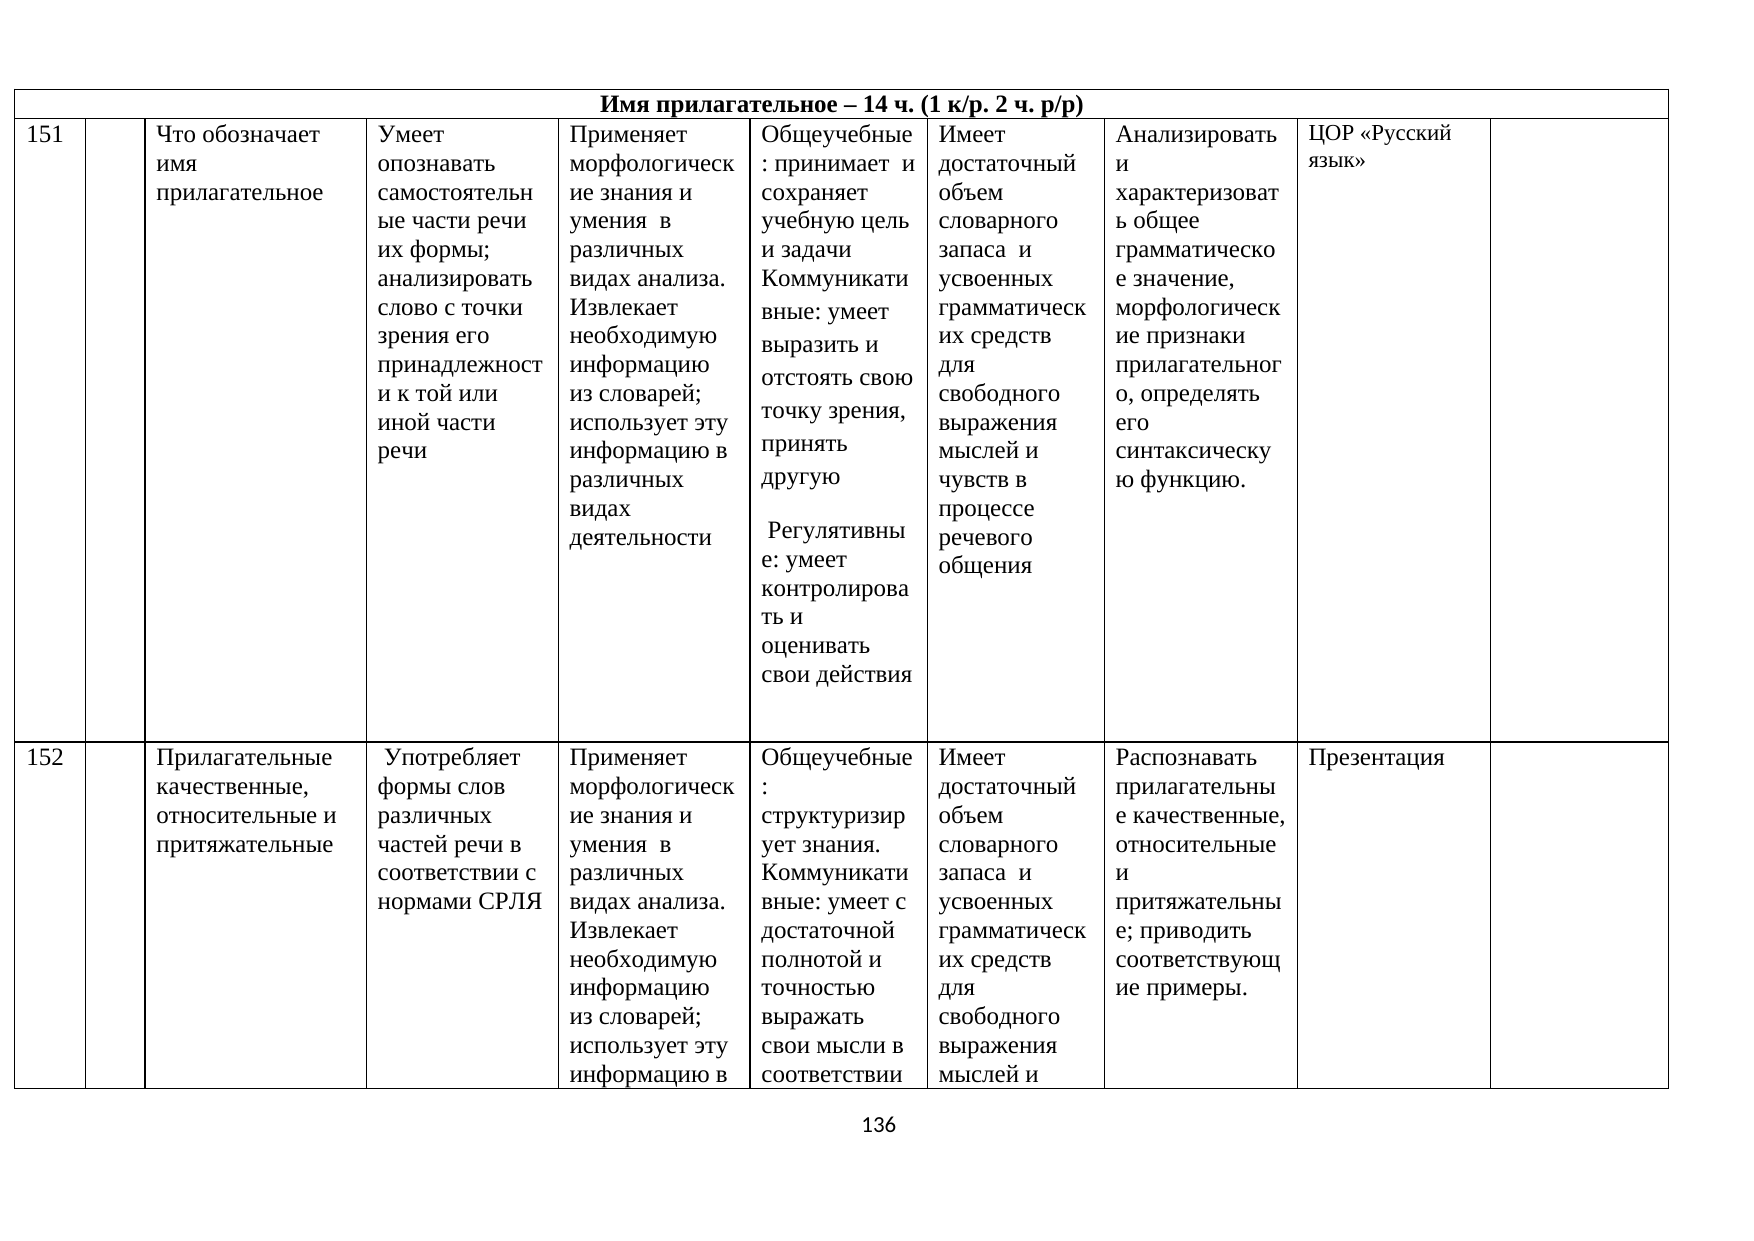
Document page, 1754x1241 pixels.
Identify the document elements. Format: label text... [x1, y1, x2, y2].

table_cell Что обозначает имя прилагательное [146, 119, 366, 741]
table_cell Имеет достаточный объем словарного запаса и усвоенных грамматических средств для свободного выражения мыслей и чувств в процессе речевого общения [928, 119, 1104, 741]
table_cell [86, 743, 144, 1087]
table_cell [1491, 743, 1668, 1087]
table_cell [1105, 743, 1297, 1087]
table_cell 151 [15, 119, 85, 741]
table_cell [928, 743, 1104, 1087]
table_cell 152 [15, 743, 85, 1087]
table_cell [146, 743, 366, 1087]
table_cell Анализировать и характеризовать общее грамматическое значение, морфологические признаки прилагательного, определять его синтаксическую функцию. [1105, 119, 1297, 741]
table_cell Общеучебные: принимает и сохраняет учебную цель и задачи Коммуникативные: умеет выразить и отстоять свою точку зрения, принять другую Регулятивные: умеет контролировать и оценивать свои действия [751, 119, 927, 741]
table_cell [367, 743, 558, 1087]
table_cell Умеет опознавать самостоятельные части речи их формы; анализировать слово с точки зрения его принадлежности к той или иной части речи [367, 119, 558, 741]
table_cell [1491, 119, 1668, 741]
table_cell ЦОР «Русский язык» [1298, 119, 1490, 741]
table_cell Презентация [1298, 743, 1490, 1087]
table_cell [86, 119, 144, 741]
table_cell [751, 743, 927, 1087]
table_cell Имя прилагательное – 14 ч. (1 к/р. 2 ч. р/р) [15, 90, 1668, 118]
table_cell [559, 743, 749, 1087]
